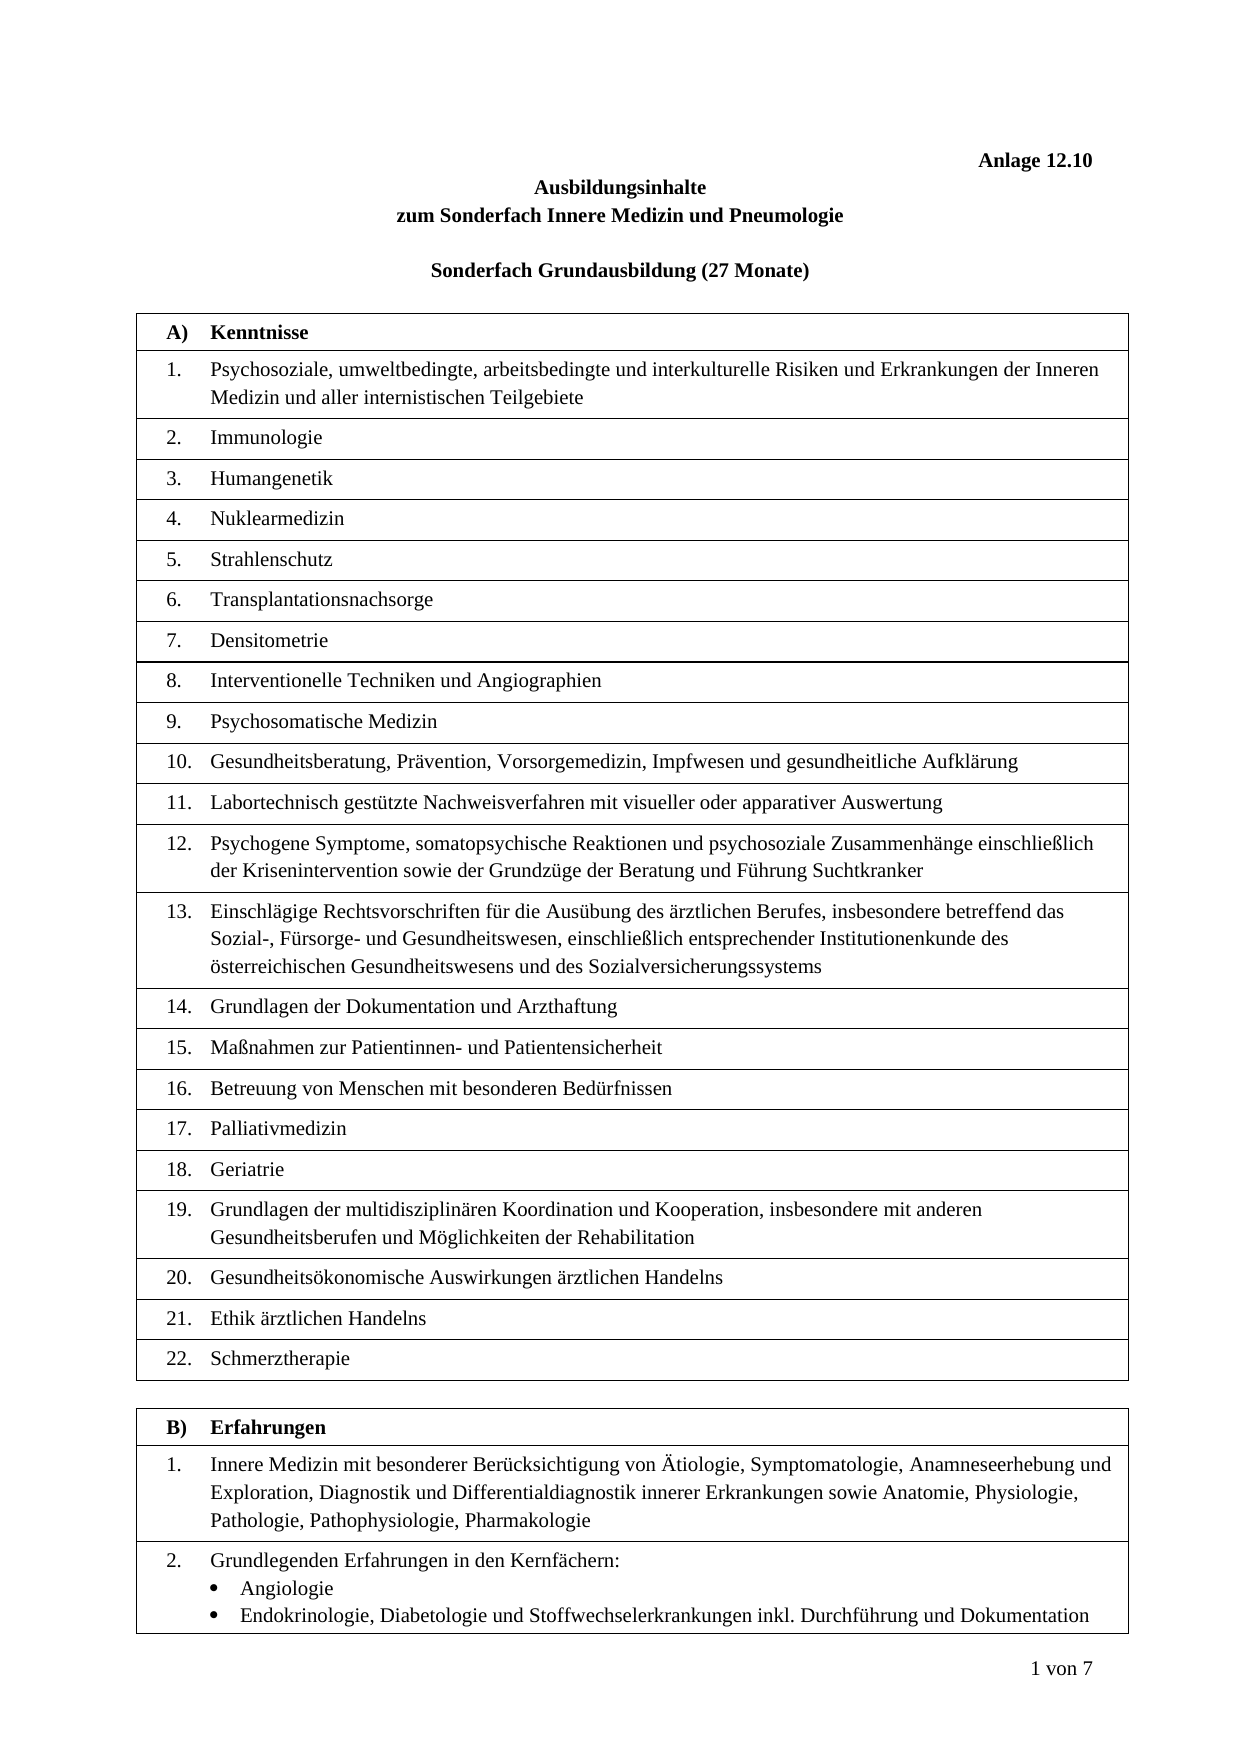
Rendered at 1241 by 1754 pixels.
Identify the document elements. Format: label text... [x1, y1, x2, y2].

table_cell Transplantationsnachsorge [137, 581, 1128, 621]
table_cell Ethik ärztlichen Handelns [137, 1300, 1128, 1339]
table_cell Maßnahmen zur Patientinnen- und Patientensicherheit [137, 1029, 1128, 1068]
table_cell Labortechnisch gestützte Nachweisverfahren mit visueller oder apparativer Auswertung [137, 784, 1128, 823]
table_cell Interventionelle Techniken und Angiographien [137, 663, 1128, 702]
table_cell Gesundheitsberatung, Prävention, Vorsorgemedizin, Impfwesen und gesundheitliche Aufklärung [137, 744, 1128, 783]
table_cell Gesundheitsökonomische Auswirkungen ärztlichen Handelns [137, 1259, 1128, 1299]
table_cell Betreuung von Menschen mit besonderen Bedürfnissen [137, 1070, 1128, 1109]
table_header A) Kenntnisse [137, 314, 1128, 350]
table_cell Grundlagen der Dokumentation und Arzthaftung [137, 989, 1128, 1028]
table_cell Innere Medizin mit besonderer Berücksichtigung von Ätiologie, Symptomatologie, Anamneseerhebung und Exploration, Diagnostik und Differentialdiagnostik innerer Erkrankungen sowie Anatomie, Physiologie, Pathologie, Pathophysiologie, Pharmakologie [137, 1446, 1128, 1541]
text zum Sonderfach Innere Medizin und Pneumologie [148, 203, 1093, 227]
table_cell Schmerztherapie [137, 1340, 1128, 1380]
table_cell Strahlenschutz [137, 541, 1128, 580]
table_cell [137, 1542, 1128, 1633]
text Sonderfach Grundausbildung (27 Monate) [148, 258, 1093, 282]
table_cell Psychosomatische Medizin [137, 703, 1128, 742]
text Ausbildungsinhalte [148, 175, 1093, 199]
table_cell Humangenetik [137, 460, 1128, 499]
table_cell Nuklearmedizin [137, 500, 1128, 540]
table_cell Densitometrie [137, 622, 1128, 661]
table_header B) Erfahrungen [137, 1409, 1128, 1445]
table_cell Psychosoziale, umweltbedingte, arbeitsbedingte und interkulturelle Risiken und Erkrankungen der Inneren Medizin und aller internistischen Teilgebiete [137, 351, 1128, 418]
table_cell Geriatrie [137, 1151, 1128, 1190]
text Anlage 12.10 [148, 148, 1093, 172]
table_cell Grundlagen der multidisziplinären Koordination und Kooperation, insbesondere mit anderen Gesundheitsberufen und Möglichkeiten der Rehabilitation [137, 1191, 1128, 1258]
table_cell Palliativmedizin [137, 1110, 1128, 1149]
table_cell Einschlägige Rechtsvorschriften für die Ausübung des ärztlichen Berufes, insbesondere betreffend das Sozial-, Fürsorge- und Gesundheitswesen, einschließlich entsprechender Institutionenkunde des österreichischen Gesundheitswesens und des Sozialversicherungssystems [137, 893, 1128, 987]
table_cell Psychogene Symptome, somatopsychische Reaktionen und psychosoziale Zusammenhänge einschließlich der Krisenintervention sowie der Grundzüge der Beratung und Führung Suchtkranker [137, 825, 1128, 892]
table_cell Immunologie [137, 419, 1128, 459]
